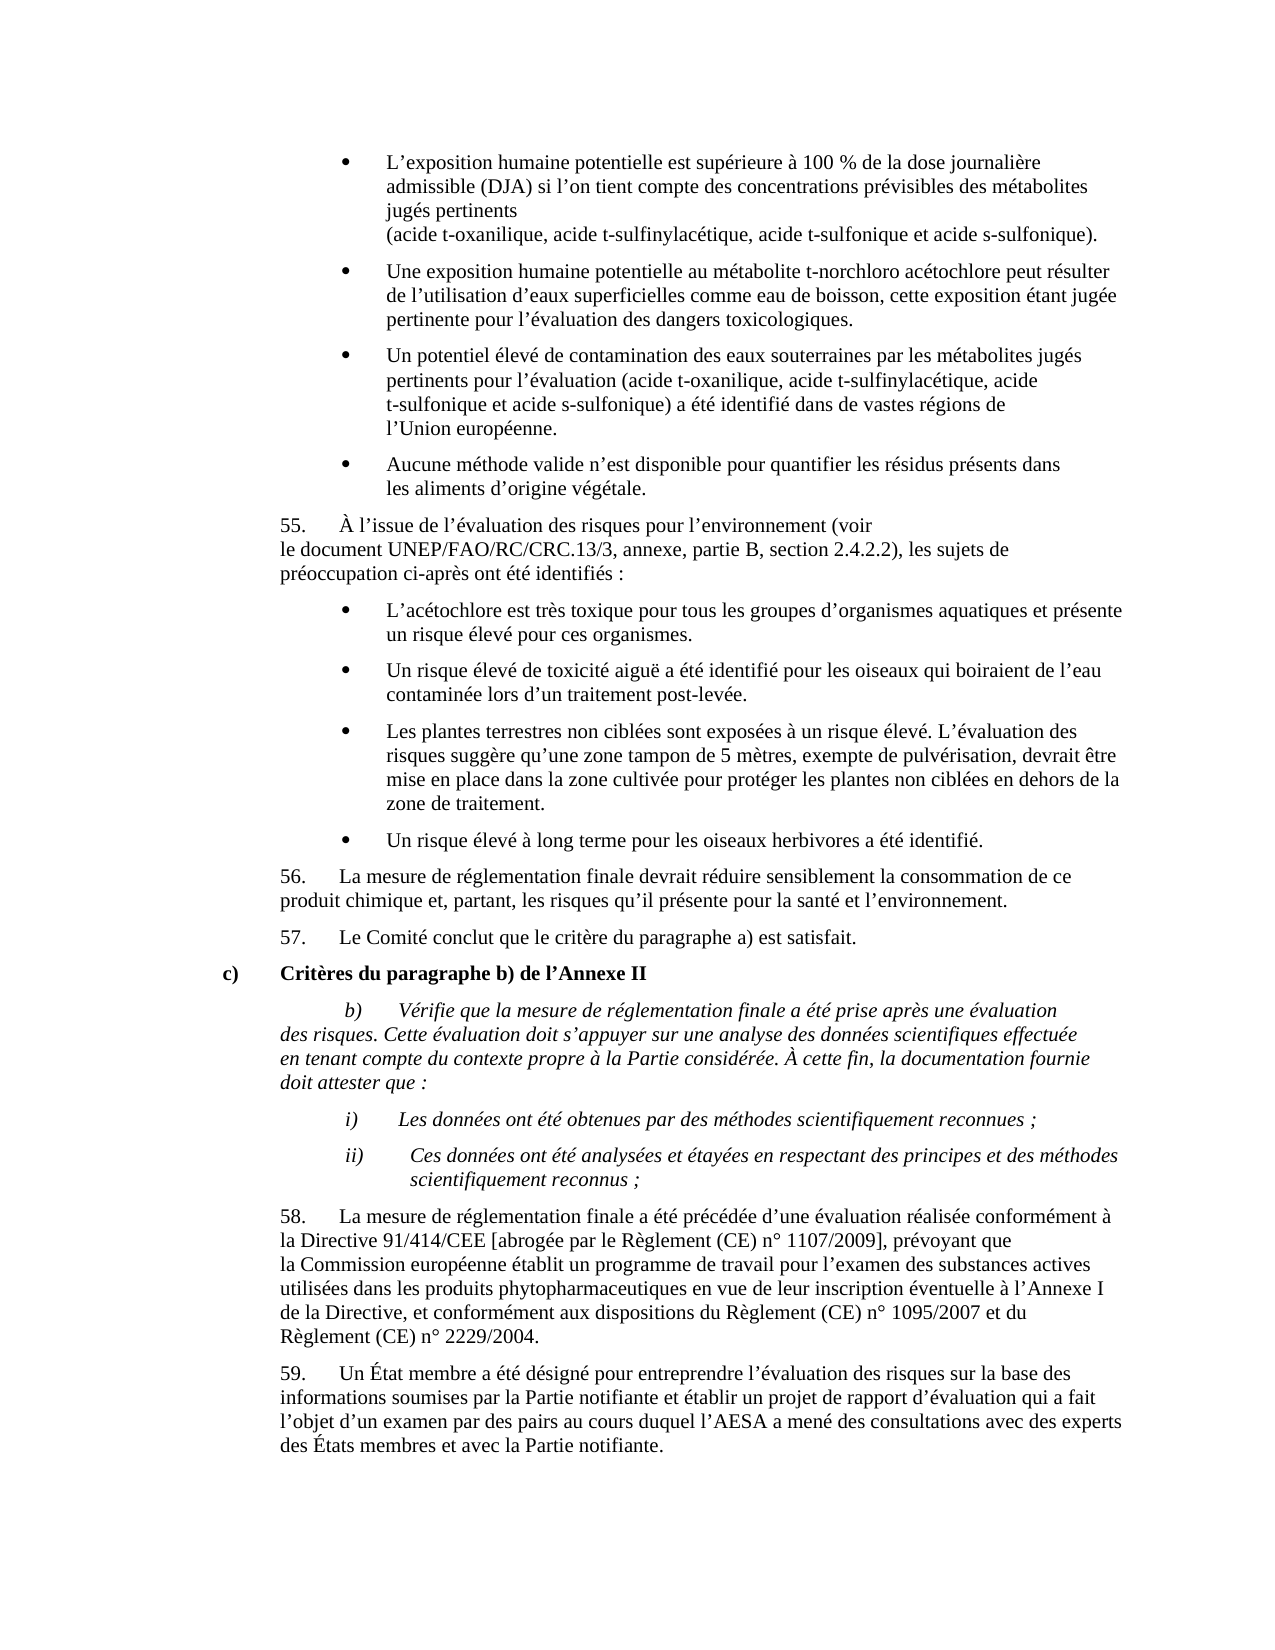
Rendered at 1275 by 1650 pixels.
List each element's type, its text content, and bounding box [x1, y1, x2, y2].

list Un potentiel élevé de contamination des eaux souterraines par les métabolites jugés pertinents pour l’évaluation (acide t-oxanilique, acide t-sulfinylacétique, acide t-sulfonique et acide s-sulfonique) a été identifié dans de vastes régions de l’Union européenne. [342, 343, 1125, 440]
text i) Les données ont été obtenues par des méthodes scientifiquement reconnues ; [345, 1107, 1125, 1131]
list À l’issue de l’évaluation des risques pour l’environnement (voir le document UNEP/FAO/RC/CRC.13/3, annexe, partie B, section 2.4.2.2), les sujets de préoccupation ci-après ont été identifiés : [280, 513, 1125, 585]
list La mesure de réglementation finale devrait réduire sensiblement la consommation de ce produit chimique et, partant, les risques qu’il présente pour la santé et l’environnement. [280, 864, 1125, 912]
list Un risque élevé de toxicité aiguë a été identifié pour les oiseaux qui boiraient de l’eau contaminée lors d’un traitement post-levée. [342, 658, 1125, 706]
text c) Critères du paragraphe b) de l’Annexe II [150, 961, 1095, 985]
text ii) Ces données ont été analysées et étayées en respectant des principes et des méthodes scientifiquement reconnus ; [345, 1143, 1125, 1191]
list Aucune méthode valide n’est disponible pour quantifier les résidus présents dans les aliments d’origine végétale. [342, 452, 1125, 500]
list L’acétochlore est très toxique pour tous les groupes d’organismes aquatiques et présente un risque élevé pour ces organismes. [342, 597, 1125, 646]
list Un risque élevé à long terme pour les oiseaux herbivores a été identifié. [342, 827, 1125, 852]
list Le Comité conclut que le critère du paragraphe a) est satisfait. [280, 925, 1125, 949]
list Les plantes terrestres non ciblées sont exposées à un risque élevé. L’évaluation des risques suggère qu’une zone tampon de 5 mètres, exempte de pulvérisation, devrait être mise en place dans la zone cultivée pour protéger les plantes non ciblées en dehors de la zone de traitement. [342, 719, 1125, 815]
list La mesure de réglementation finale a été précédée d’une évaluation réalisée conformément à la Directive 91/414/CEE [abrogée par le Règlement (CE) n° 1107/2009], prévoyant que la Commission européenne établit un programme de travail pour l’examen des substances actives utilisées dans les produits phytopharmaceutiques en vue de leur inscription éventuelle à l’Annexe I de la Directive, et conformément aux dispositions du Règlement (CE) n° 1095/2007 et du Règlement (CE) n° 2229/2004. [280, 1204, 1125, 1348]
list Une exposition humaine potentielle au métabolite t-norchloro acétochlore peut résulter de l’utilisation d’eaux superficielles comme eau de boisson, cette exposition étant jugée pertinente pour l’évaluation des dangers toxicologiques. [342, 259, 1125, 331]
text b) Vérifie que la mesure de réglementation finale a été prise après une évaluation des risques. Cette évaluation doit s’appuyer sur une analyse des données scientifiques effectuée en tenant compte du contexte propre à la Partie considérée. À cette fin, la documentation fournie doit attester que : [280, 998, 1125, 1094]
list L’exposition humaine potentielle est supérieure à 100 % de la dose journalière admissible (DJA) si l’on tient compte des concentrations prévisibles des métabolites jugés pertinents (acide t-oxanilique, acide t-sulfinylacétique, acide t-sulfonique et acide s-sulfonique). [342, 150, 1125, 246]
list Un État membre a été désigné pour entreprendre l’évaluation des risques sur la base des informations soumises par la Partie notifiante et établir un projet de rapport d’évaluation qui a fait l’objet d’un examen par des pairs au cours duquel l’AESA a mené des consultations avec des experts des États membres et avec la Partie notifiante. [280, 1361, 1125, 1457]
